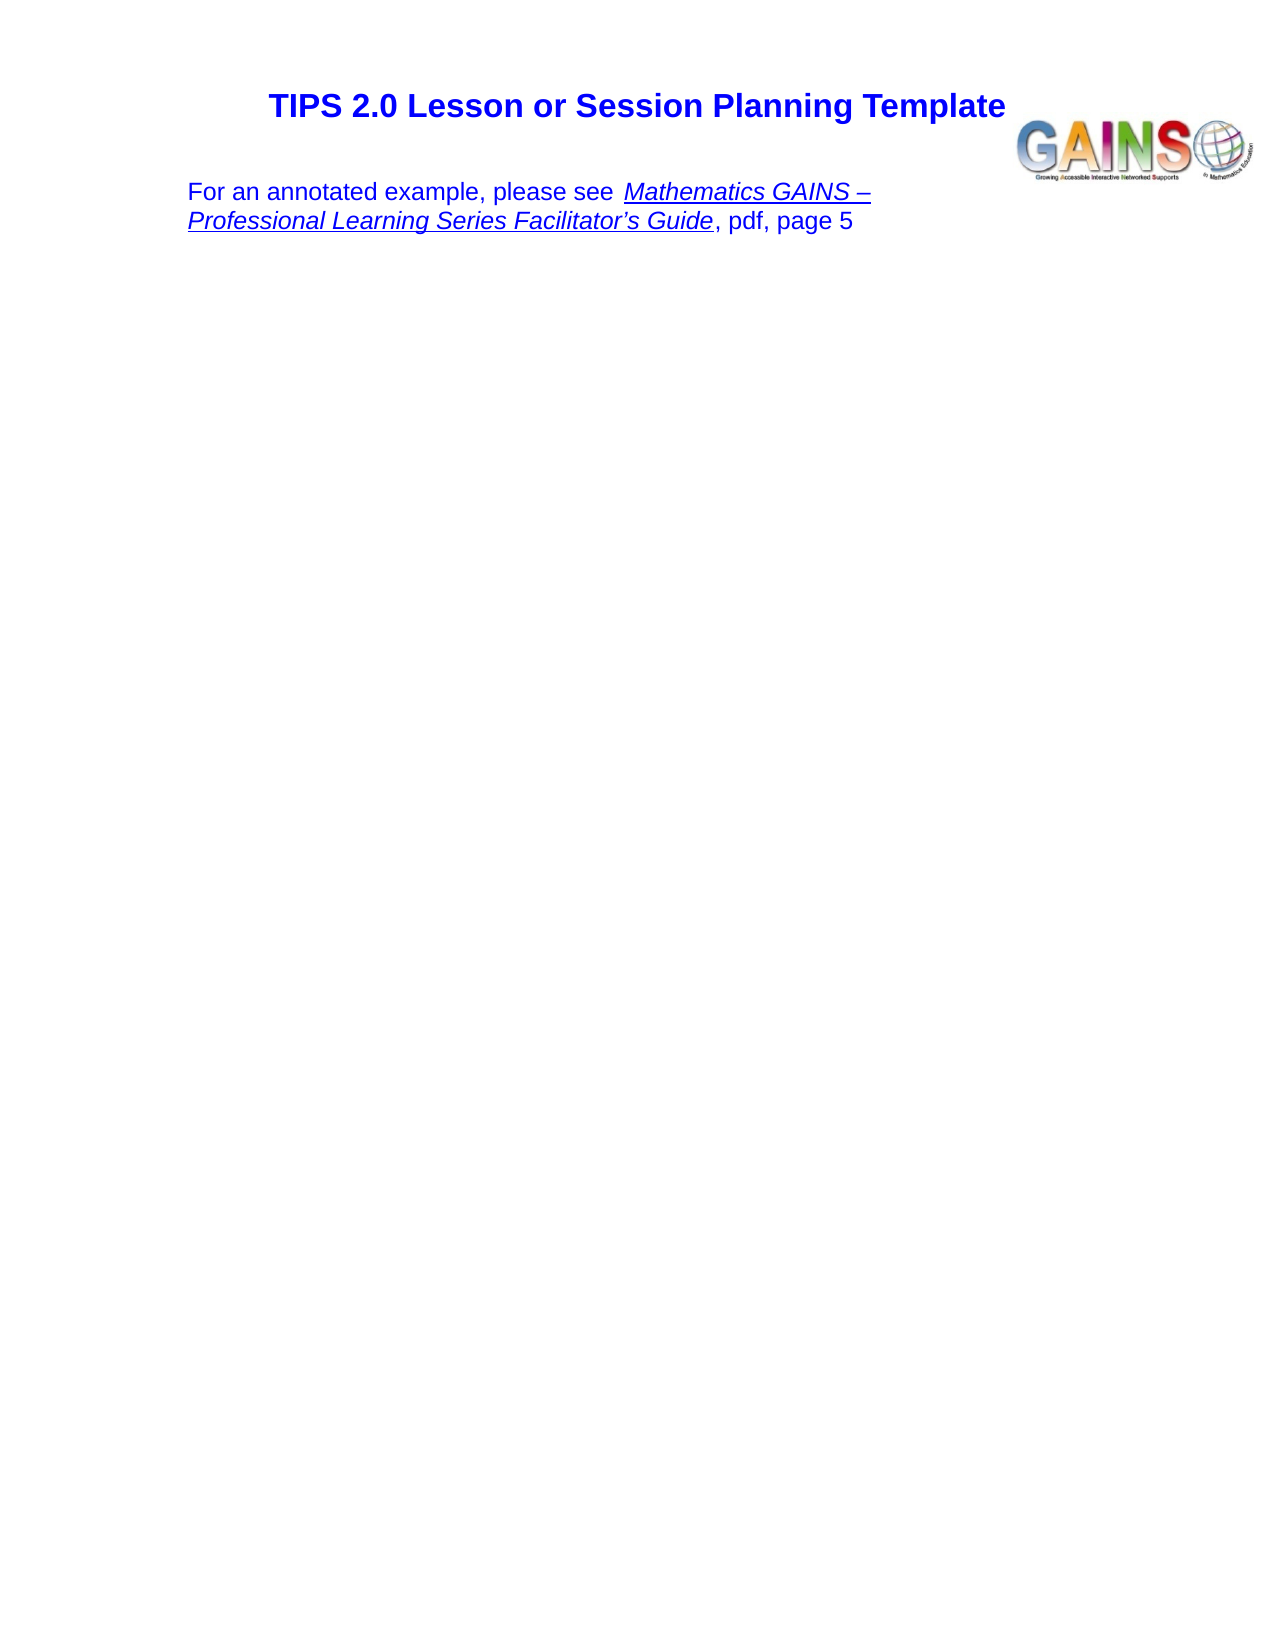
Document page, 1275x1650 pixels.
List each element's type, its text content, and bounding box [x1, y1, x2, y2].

picture [1012, 112, 1256, 185]
title For an annotated example, please see Mathematics GAINS –Professional Learning Series Facilitator’s Guide, pdf, page 5 [187, 177, 1087, 235]
